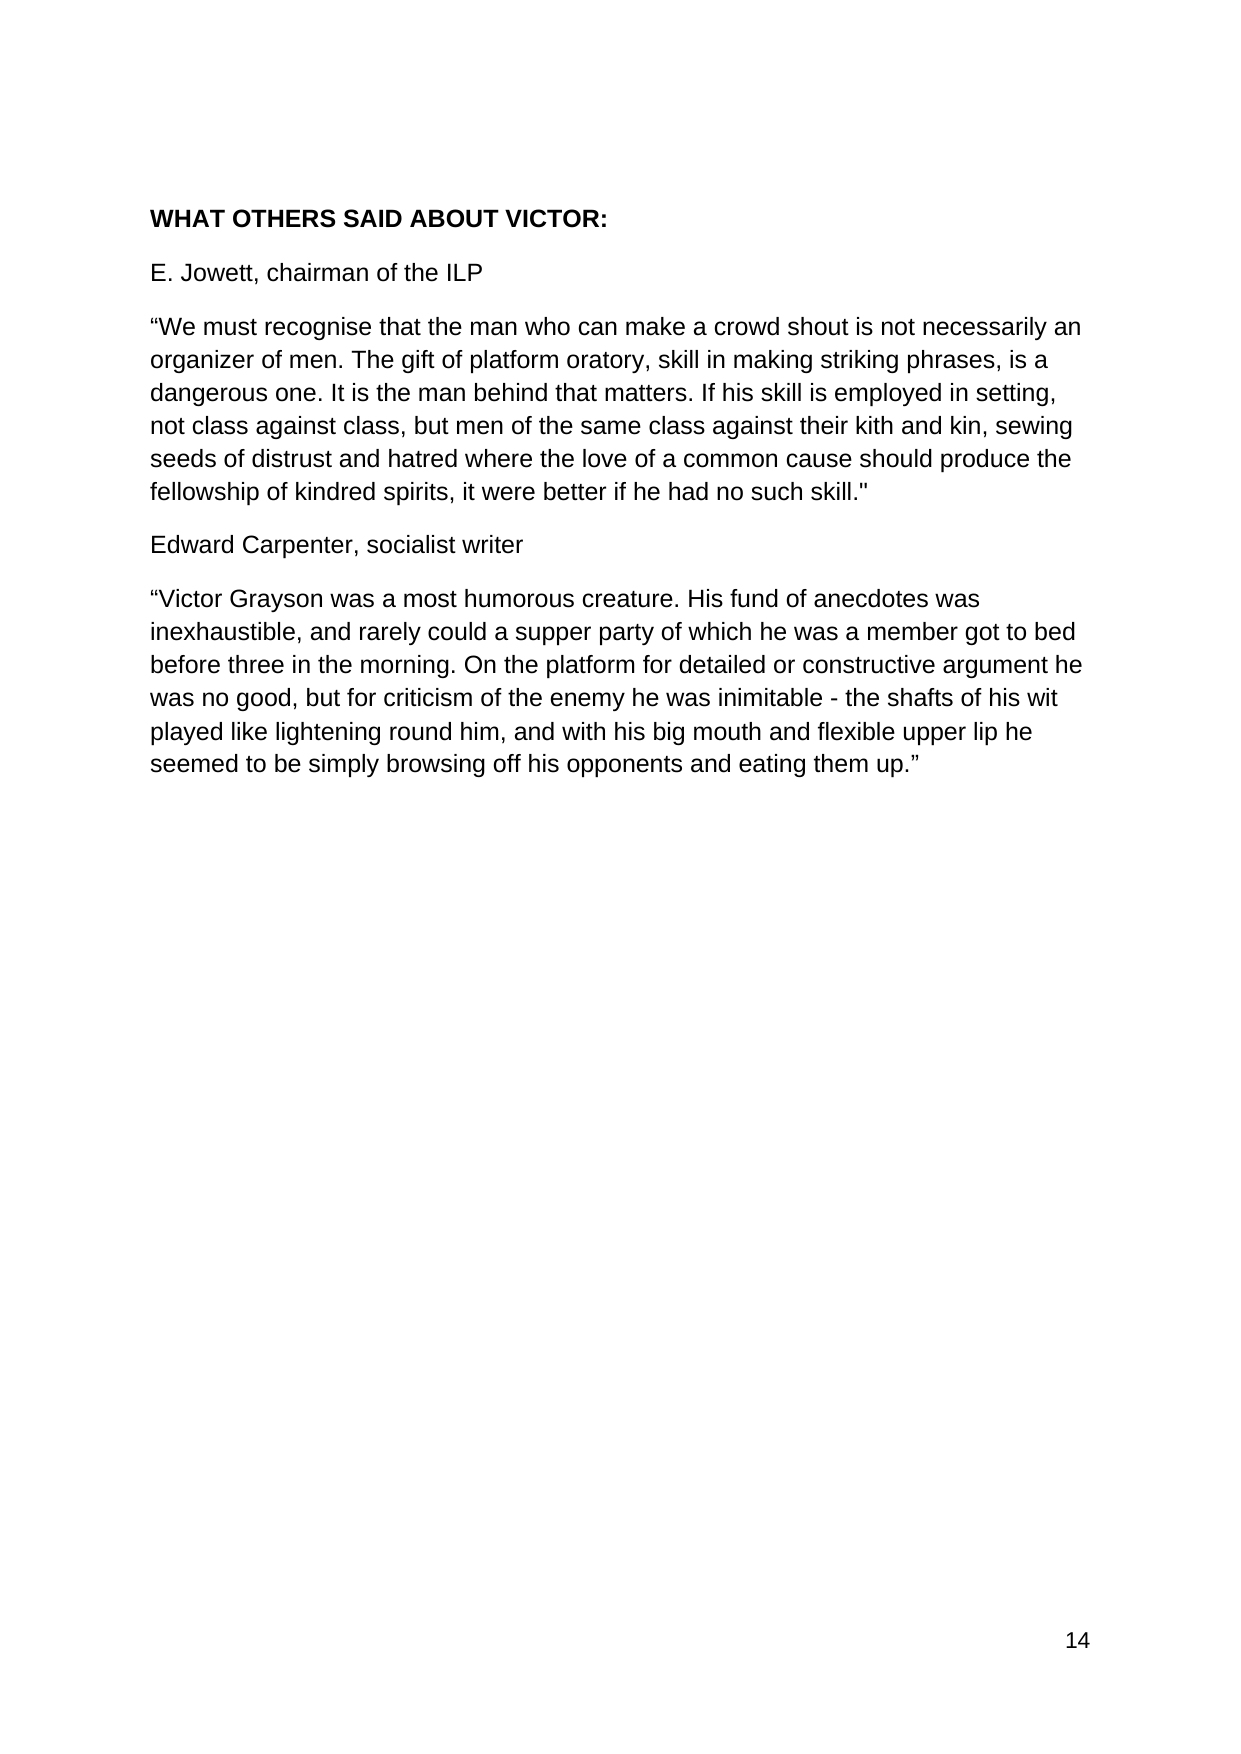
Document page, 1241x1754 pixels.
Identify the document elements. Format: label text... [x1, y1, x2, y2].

text “We must recognise that the man who can make a crowd shout is not necessarily an organizer of men. The gift of platform oratory, skill in making striking phrases, is a dangerous one. It is the man behind that matters. If his skill is employed in setting, not class against class, but men of the same class against their kith and kin, sewing seeds of distrust and hatred where the love of a common cause should produce the fellowship of kindred spirits, it were better if he had no such skill." [150, 312, 1090, 505]
text E. Jowett, chairman of the ILP [150, 258, 1090, 286]
text Edward Carpenter, socialist writer [150, 531, 1090, 559]
text WHAT OTHERS SAID ABOUT VICTOR: [150, 204, 1090, 233]
text “Victor Grayson was a most humorous creature. His fund of anecdotes was inexhaustible, and rarely could a supper party of which he was a member got to bed before three in the morning. On the platform for detailed or constructive argument he was no good, but for criticism of the enemy he was inimitable - the shafts of his wit played like lightening round him, and with his big mouth and flexible upper lip he seemed to be simply browsing off his opponents and eating them up.” [150, 584, 1090, 778]
